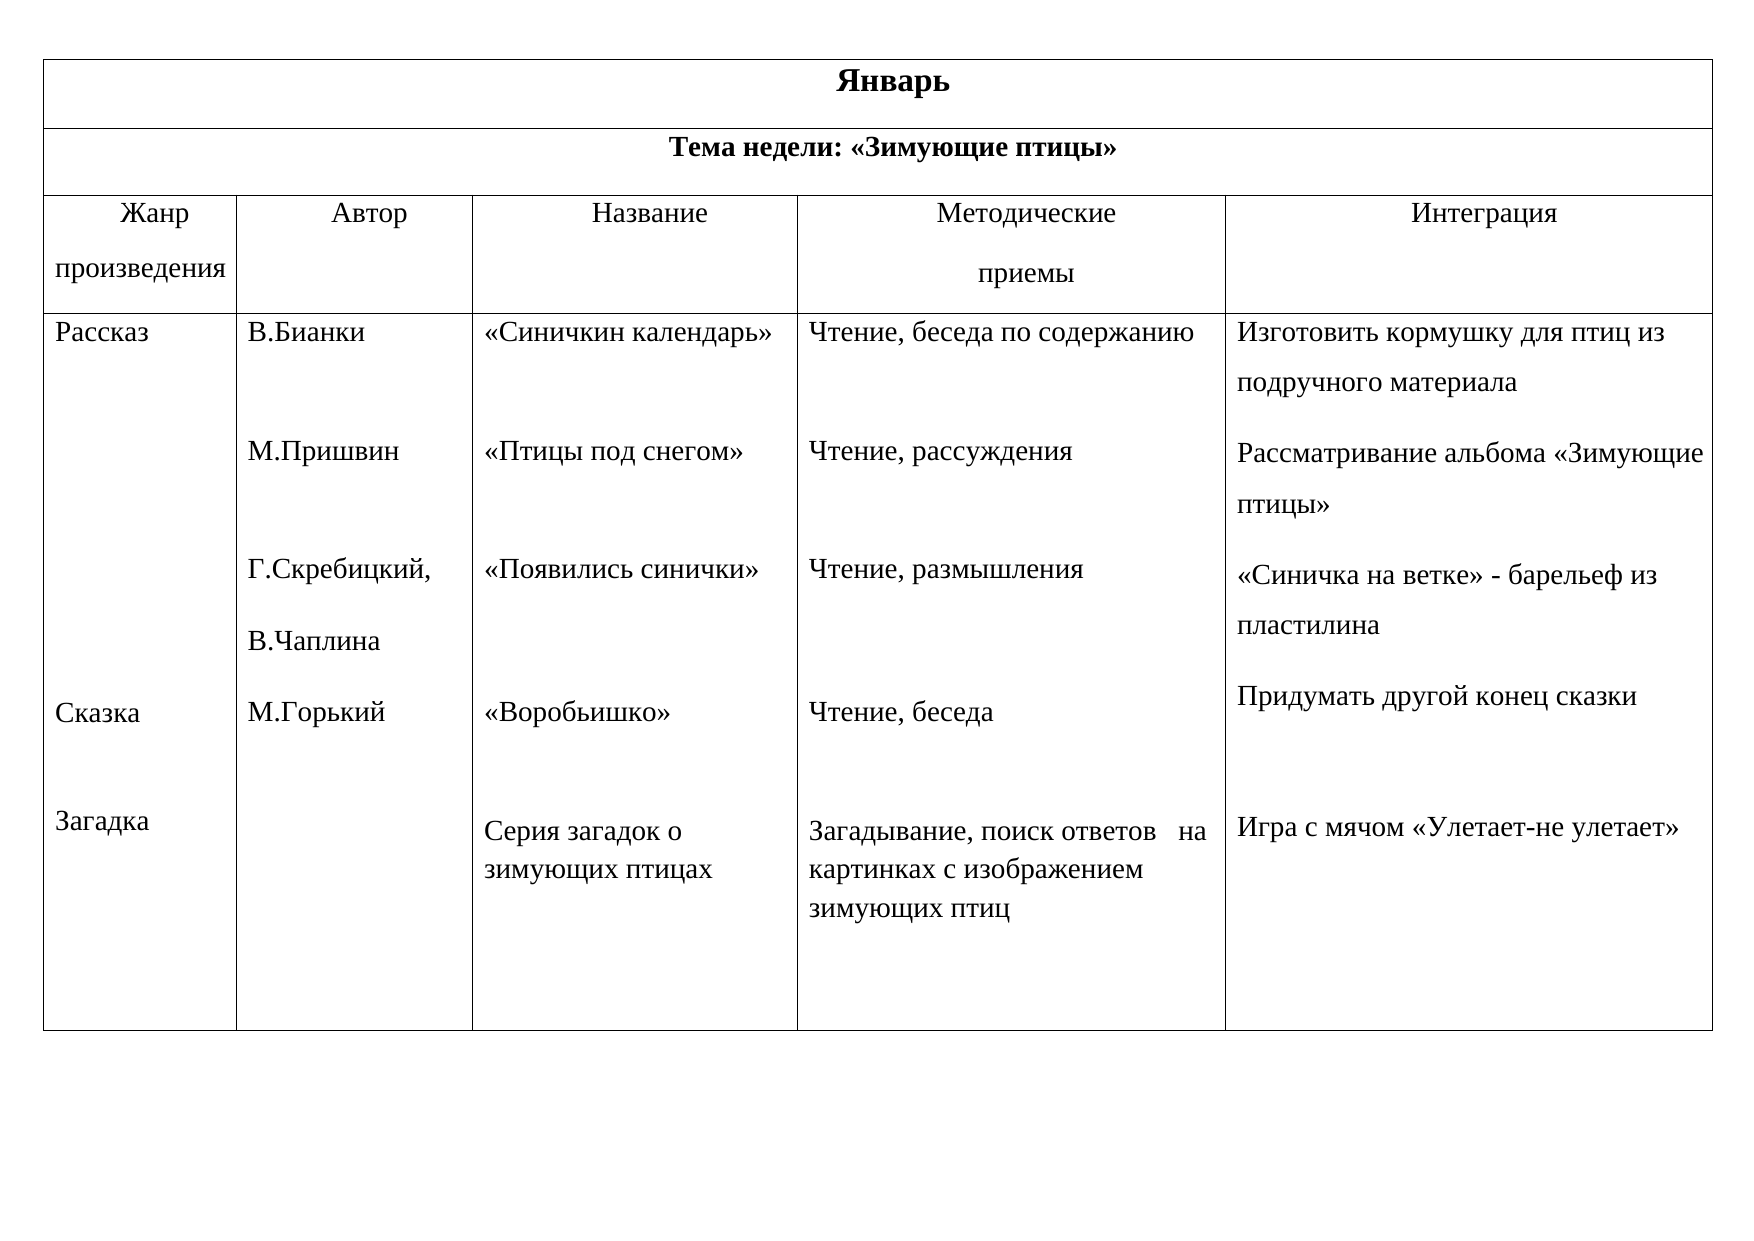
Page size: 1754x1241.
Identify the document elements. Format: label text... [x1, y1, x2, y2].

table_cell Чтение, беседа по содержанию Чтение, рассуждения Чтение, размышления Чтение, беседа Загадывание, поиск ответов на картинках с изображением зимующих птиц [798, 314, 1225, 1029]
table_cell Тема недели: «Зимующие птицы» [44, 129, 1712, 194]
table_cell Жанр произведения [44, 196, 236, 313]
table_header Январь [44, 60, 1712, 128]
table_cell В.Бианки М.Пришвин Г.Скребицкий, В.Чаплина М.Горький [237, 314, 472, 1029]
table_cell «Синичкин календарь» «Птицы под снегом» «Появились синички» «Воробьишко» Серия загадок о зимующих птицах [473, 314, 797, 1029]
table_cell Название [473, 196, 797, 313]
table_cell Рассказ Сказка Загадка [44, 314, 236, 1029]
table_cell Изготовить кормушку для птиц из подручного материала Рассматривание альбома «Зимующие птицы» «Синичка на ветке» - барельеф из пластилина Придумать другой конец сказки Игра с мячом «Улетает-не улетает» [1226, 314, 1712, 1029]
table_cell Методические приемы [798, 196, 1225, 313]
table_cell Интеграция [1226, 196, 1712, 313]
table_cell Автор [237, 196, 472, 313]
